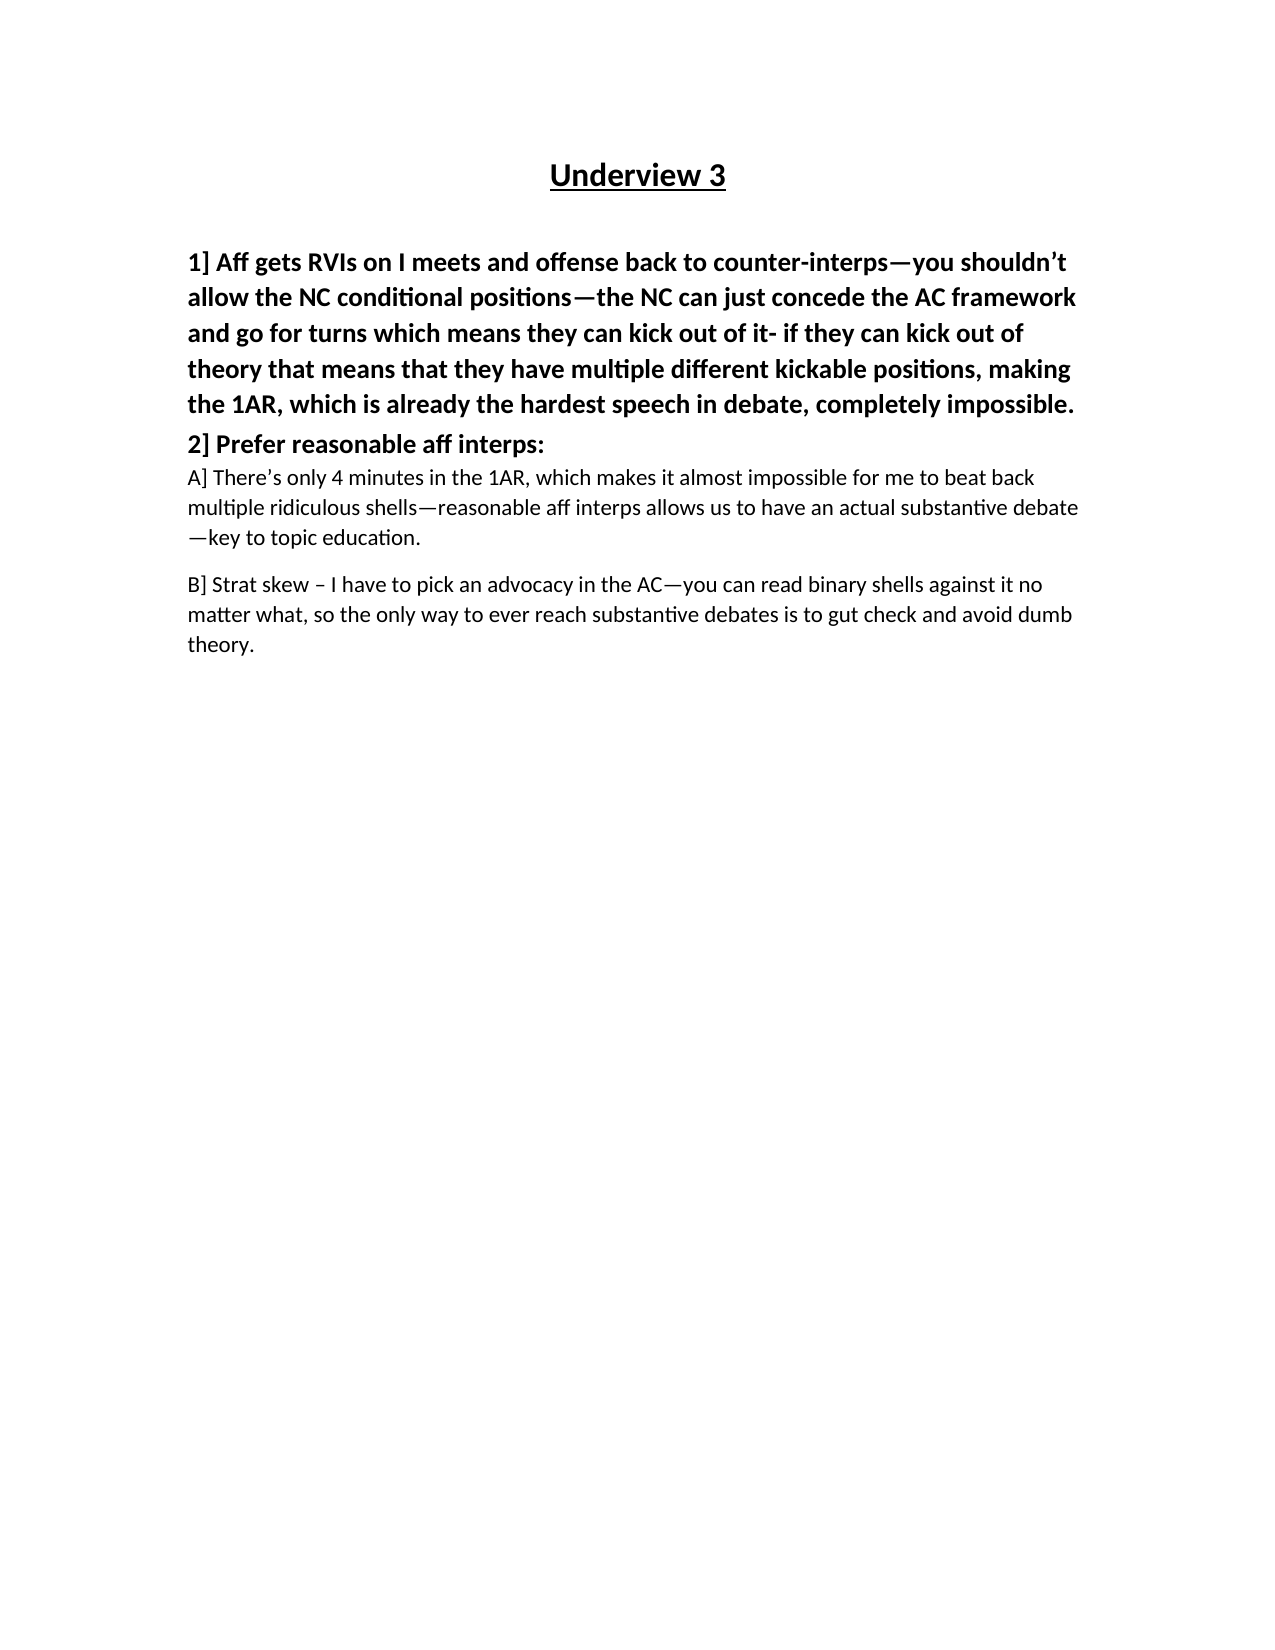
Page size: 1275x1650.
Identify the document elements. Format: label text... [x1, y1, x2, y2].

subtitle 1] Aff gets RVIs on I meets and offense back to counter-interps—you shouldn’t allow the NC conditional positions—the NC can just concede the AC framework and go for turns which means they can kick out of it- if they can kick out of theory that means that they have multiple different kickable positions, making the 1AR, which is already the hardest speech in debate, completely impossible. [187, 245, 1087, 421]
text A] There’s only 4 minutes in the 1AR, which makes it almost impossible for me to beat back multiple ridiculous shells—reasonable aff interps allows us to have an actual substantive debate—key to topic education. [187, 463, 1087, 551]
subtitle Underview 3 [187, 154, 1087, 195]
subtitle 2] Prefer reasonable aff interps: [187, 427, 1087, 460]
text B] Strat skew – I have to pick an advocacy in the AC—you can read binary shells against it no matter what, so the only way to ever reach substantive debates is to gut check and avoid dumb theory. [187, 570, 1087, 659]
